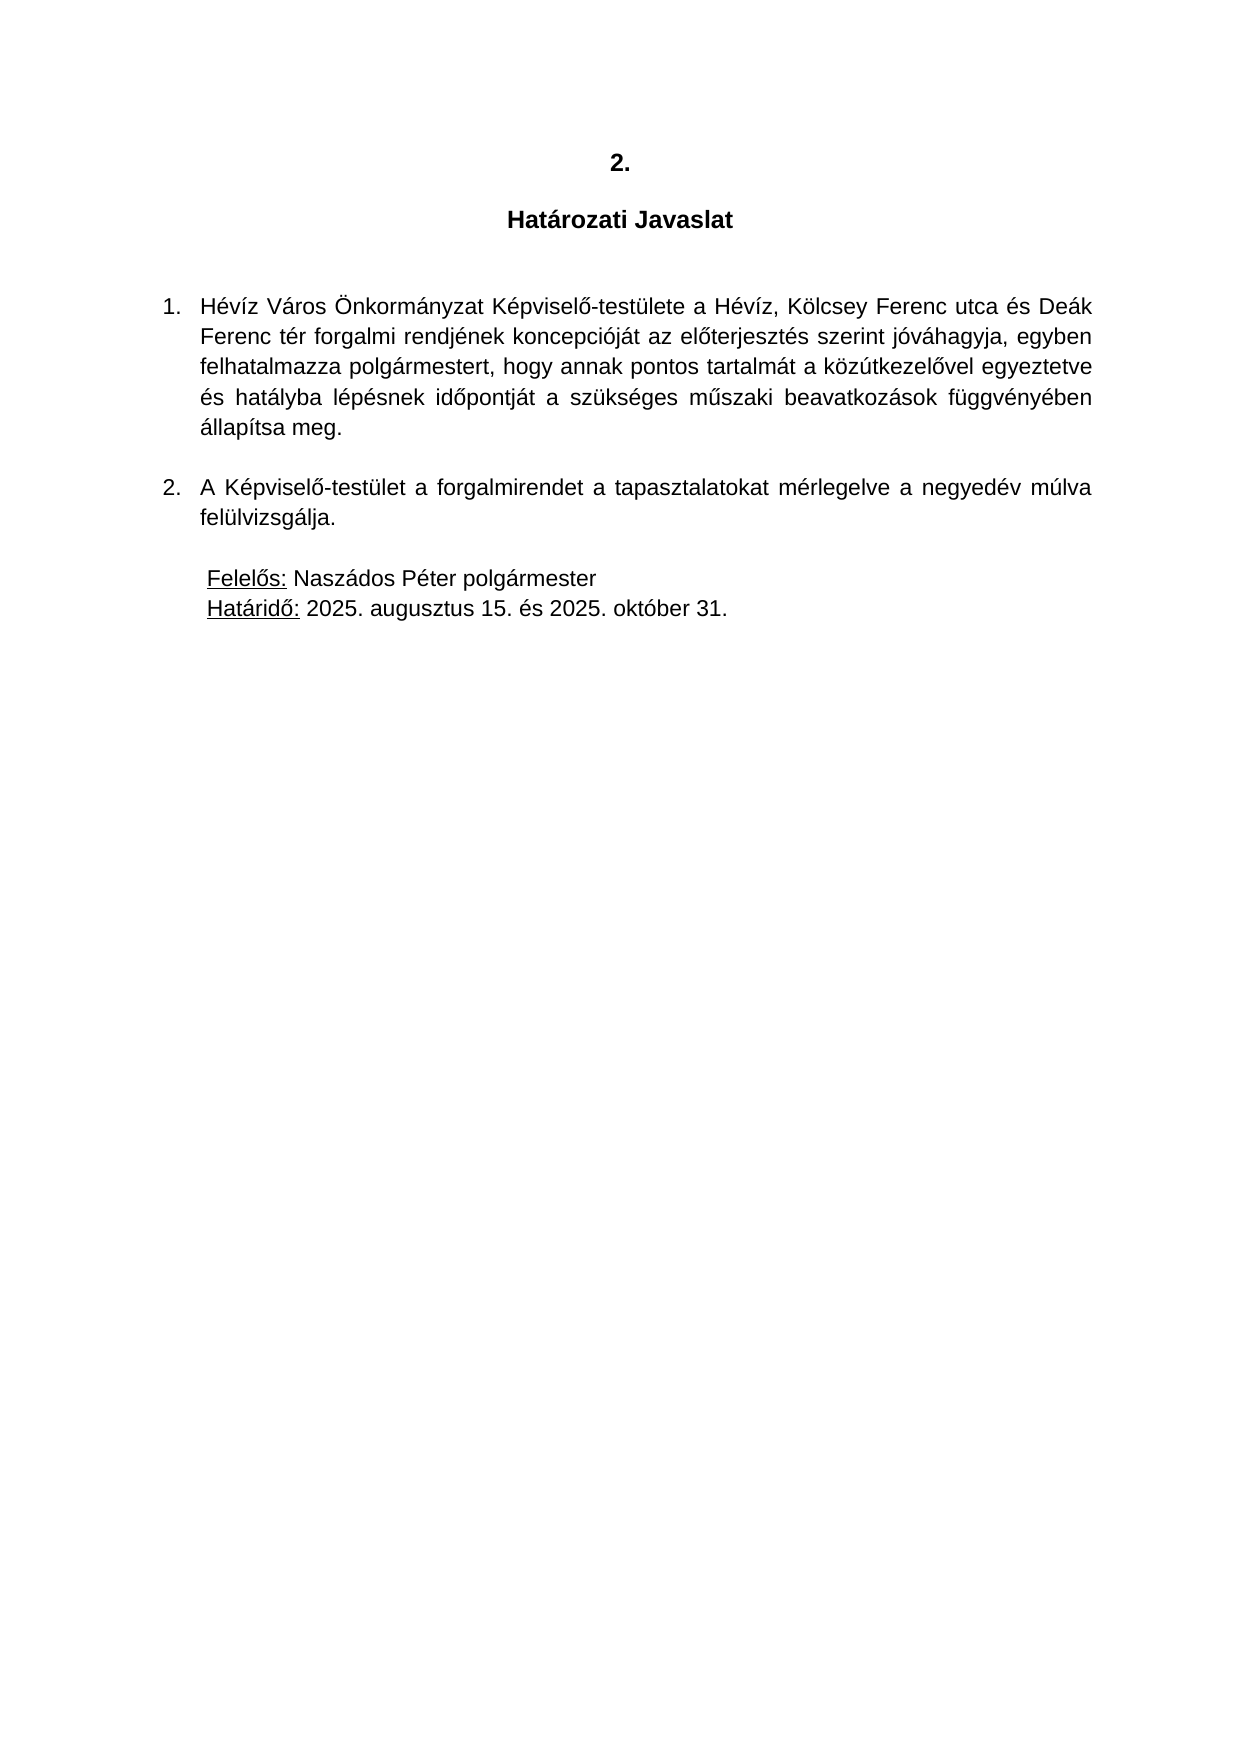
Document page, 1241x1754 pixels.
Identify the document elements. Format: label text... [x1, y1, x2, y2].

text 2. [148, 148, 1093, 176]
text Felelős: Naszádos Péter polgármester [207, 565, 1093, 591]
text Határozati Javaslat [148, 205, 1093, 234]
list A Képviselő-testület a forgalmirendet a tapasztalatokat mérlegelve a negyedév múlva felülvizsgálja. [162, 474, 1093, 531]
list Hévíz Város Önkormányzat Képviselő-testülete a Hévíz, Kölcsey Ferenc utca és Deák Ferenc tér forgalmi rendjének koncepcióját az előterjesztés szerint jóváhagyja, egyben felhatalmazza polgármestert, hogy annak pontos tartalmát a közútkezelővel egyeztetve és hatályba lépésnek időpontját a szükséges műszaki beavatkozások függvényében állapítsa meg. [162, 293, 1093, 440]
text Határidő: 2025. augusztus 15. és 2025. október 31. [207, 595, 1093, 621]
